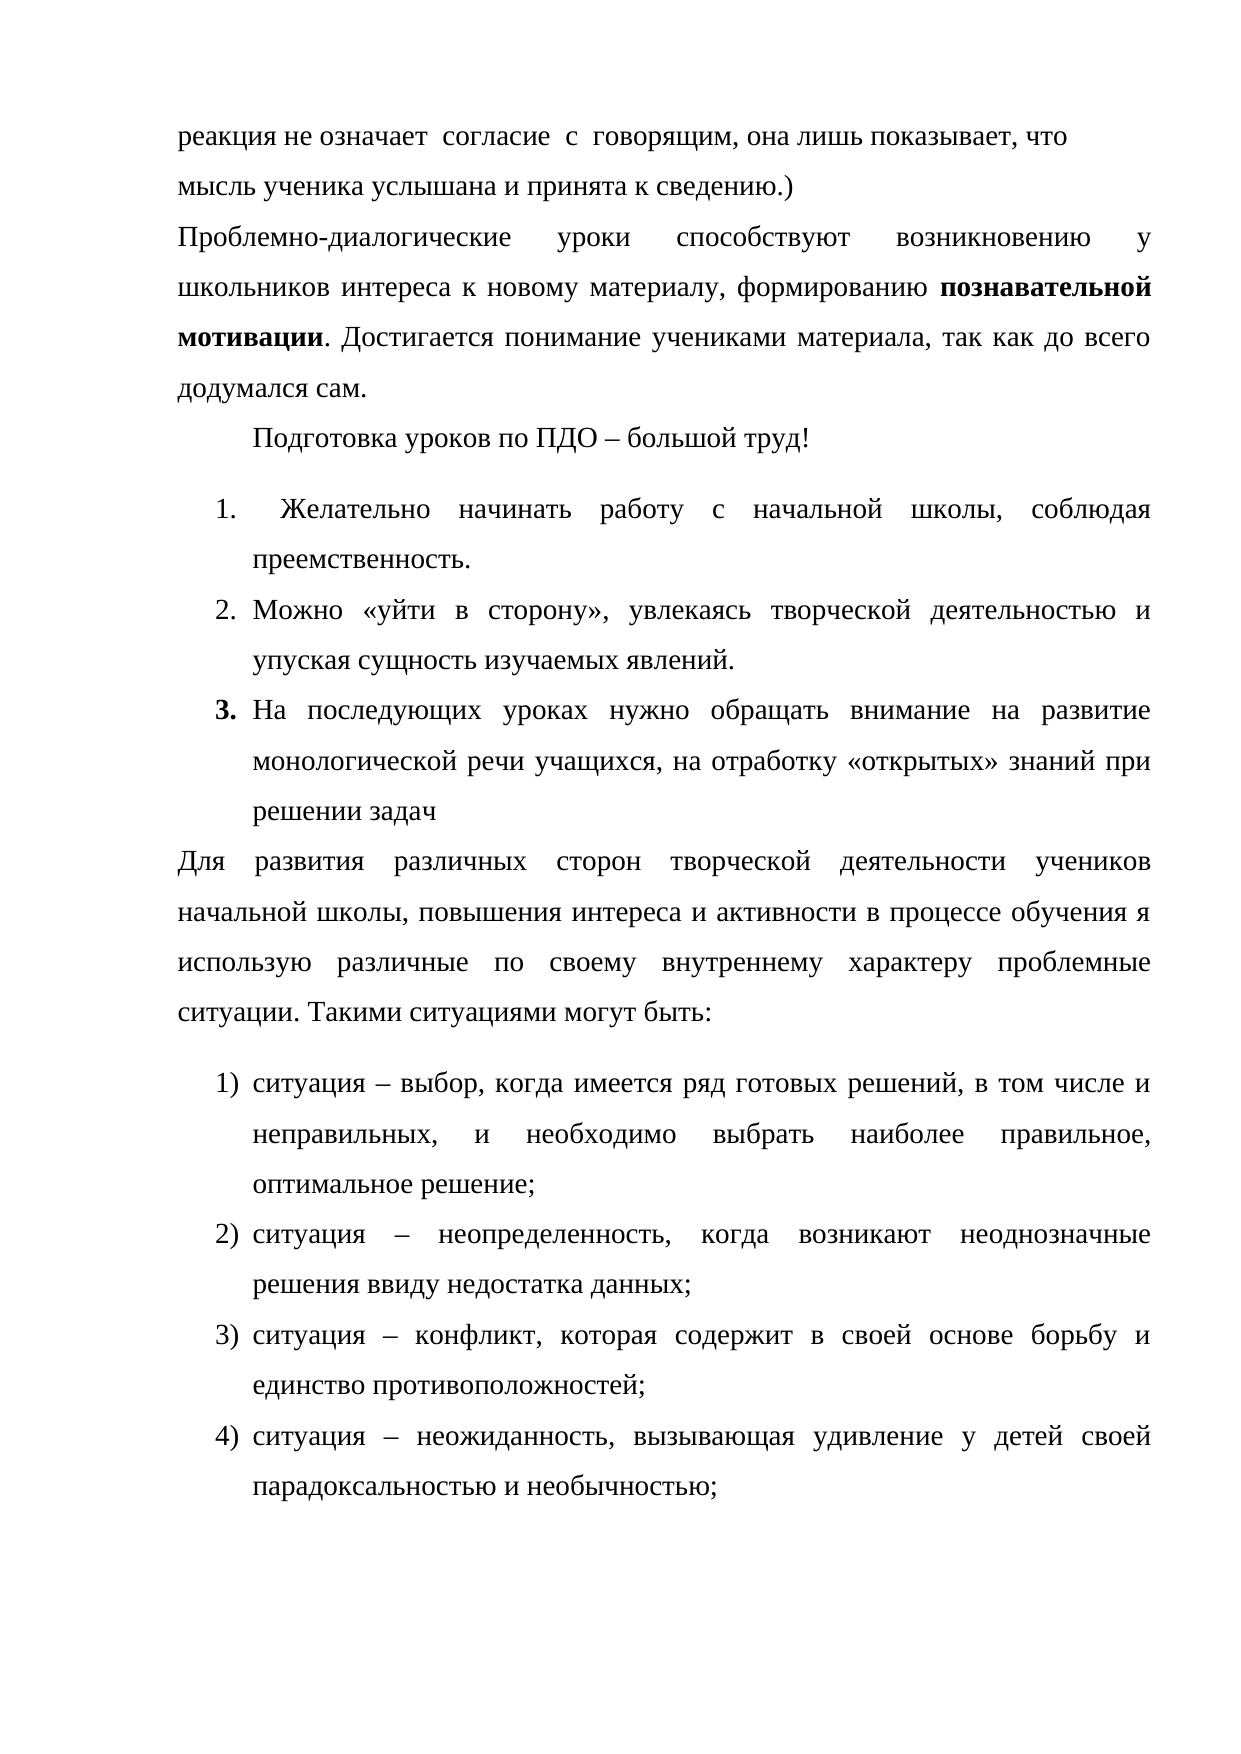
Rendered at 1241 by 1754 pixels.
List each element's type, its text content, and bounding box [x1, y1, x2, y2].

text Для развития различных сторон творческой деятельности учеников начальной школы, повышения интереса и активности в процессе обучения я использую различные по своему внутреннему характеру проблемные ситуации. Такими ситуациями могут быть: [177, 843, 1152, 1028]
list На последующих уроках нужно обращать внимание на развитие монологической речи учащихся, на отработку «открытых» знаний при решении задач [215, 692, 1152, 827]
list ситуация – неопределенность, когда возникают неоднозначные решения ввиду недостатка данных; [215, 1216, 1152, 1300]
list Можно «уйти в сторону», увлекаясь творческой деятельностью и упуская сущность изучаемых явлений. [215, 592, 1152, 676]
list ситуация – неожиданность, вызывающая удивление у детей своей парадоксальностью и необычностью; [215, 1418, 1152, 1501]
list ситуация – конфликт, которая содержит в своей основе борьбу и единство противоположностей; [215, 1317, 1152, 1401]
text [177, 118, 1152, 202]
list Желательно начинать работу с начальной школы, соблюдая преемственность. [215, 491, 1152, 575]
list ситуация – выбор, когда имеется ряд готовых решений, в том числе и неправильных, и необходимо выбрать наиболее правильное, оптимальное решение; [215, 1065, 1152, 1199]
text Проблемно-диалогические уроки способствуют возникновению у школьников интереса к новому материалу, формированию познавательной мотивации. Достигается понимание учениками материала, так как до всего додумался сам. [177, 219, 1152, 403]
text Подготовка уроков по ПДО – большой труд! [177, 420, 1152, 453]
